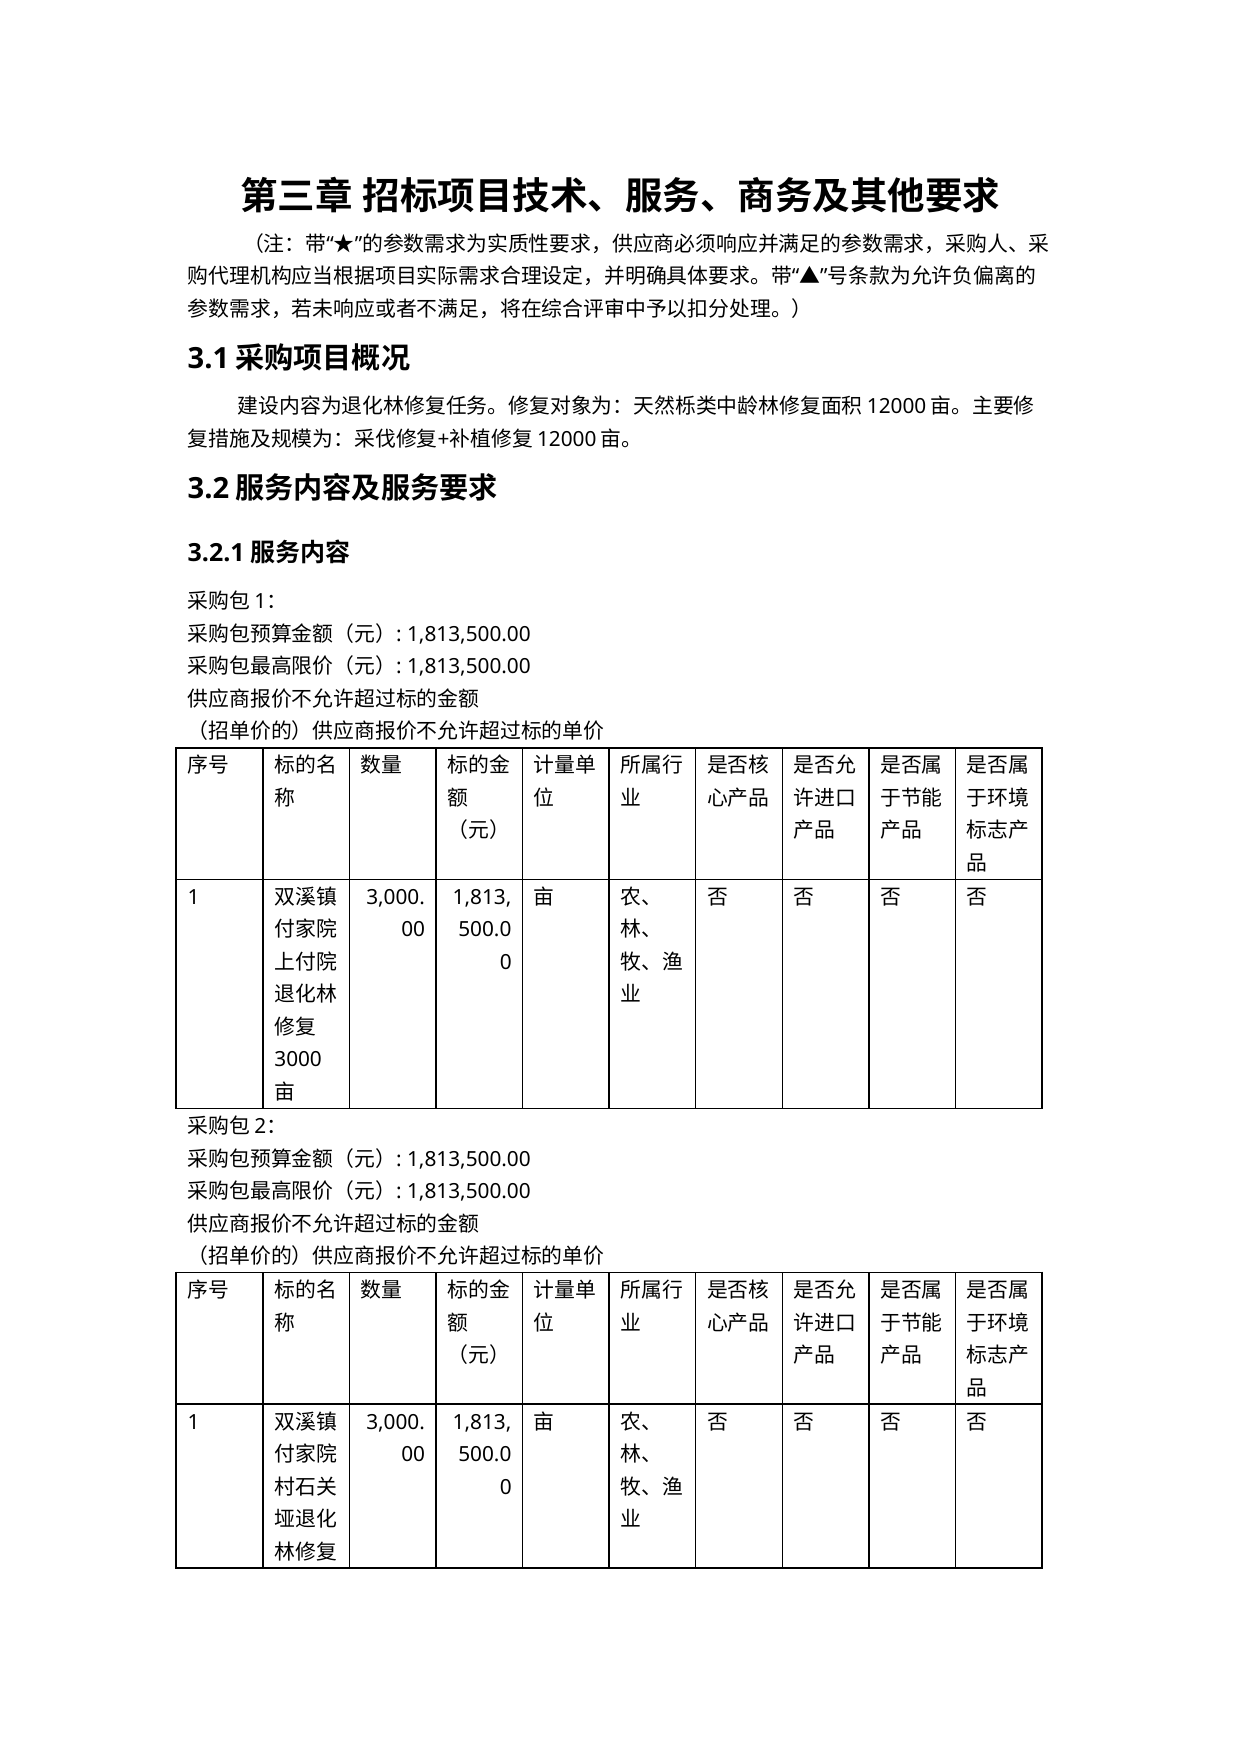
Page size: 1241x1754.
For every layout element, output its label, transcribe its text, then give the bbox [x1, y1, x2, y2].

text 建设内容为退化林修复任务。修复对象为：天然栎类中龄林修复面积12000亩。主要修复措施及规模为：采伐修复+补植修复12000亩。 [187, 389, 1053, 454]
table_header 所属行业 [610, 749, 695, 878]
table_cell 1 [177, 1405, 262, 1567]
text （招单价的）供应商报价不允许超过标的单价 [187, 714, 1053, 747]
text 3.2服务内容及服务要求 [187, 454, 1053, 519]
table_header 标的名称 [264, 749, 349, 878]
text （招单价的）供应商报价不允许超过标的单价 [187, 1239, 1053, 1272]
table_header 标的名称 [264, 1273, 349, 1403]
text 采购包预算金额（元）: 1,813,500.00 [187, 617, 1053, 649]
text 采购包最高限价（元）: 1,813,500.00 [187, 1174, 1053, 1207]
table_header 是否核心产品 [696, 1273, 782, 1403]
table_cell 1 [177, 880, 262, 1108]
text 3.1采购项目概况 [187, 324, 1053, 389]
table_header 序号 [177, 1273, 262, 1403]
table_cell 双溪镇付家院上付院退化林修复3000亩 [264, 880, 349, 1108]
table_header 是否允许进口产品 [783, 1273, 868, 1403]
table_header 是否属于环境标志产品 [956, 749, 1041, 878]
table_header 序号 [177, 749, 262, 878]
table_header 是否允许进口产品 [783, 749, 868, 878]
table_header 是否属于节能产品 [870, 749, 955, 878]
text 第三章 招标项目技术、服务、商务及其他要求 [187, 162, 1053, 227]
table_cell 否 [696, 1405, 782, 1567]
table_header 是否核心产品 [696, 749, 782, 878]
table_cell 亩 [523, 1405, 608, 1567]
table_cell 3,000.00 [350, 1405, 435, 1567]
table_cell 否 [783, 1405, 868, 1567]
table_cell 否 [956, 1405, 1041, 1567]
table_header 标的金额 （元） [437, 749, 522, 878]
table_header 数量 [350, 1273, 435, 1403]
table_cell 否 [870, 880, 955, 1108]
table_header 计量单位 [523, 1273, 608, 1403]
table_cell 农、林、牧、渔业 [610, 1405, 695, 1567]
table_header 是否属于环境标志产品 [956, 1273, 1041, 1403]
table_header 计量单位 [523, 749, 608, 878]
text 采购包2： [187, 1109, 1053, 1142]
table_cell 农、林、牧、渔业 [610, 880, 695, 1108]
text 采购包最高限价（元）: 1,813,500.00 [187, 649, 1053, 682]
text 供应商报价不允许超过标的金额 [187, 1207, 1053, 1239]
text 3.2.1服务内容 [187, 519, 1053, 584]
text 供应商报价不允许超过标的金额 [187, 682, 1053, 714]
table_header 标的金额 （元） [437, 1273, 522, 1403]
table_cell 否 [783, 880, 868, 1108]
table_cell 否 [956, 880, 1041, 1108]
table_header 是否属于节能产品 [870, 1273, 955, 1403]
text （注：带“★”的参数需求为实质性要求，供应商必须响应并满足的参数需求，采购人、采购代理机构应当根据项目实际需求合理设定，并明确具体要求。带“▲”号条款为允许负偏离的参数需求，若未响应或者不满足，将在综合评审中予以扣分处理。） [187, 227, 1053, 324]
table_header 所属行业 [610, 1273, 695, 1403]
table_cell 1,813,500.00 [437, 1405, 522, 1567]
table_cell 否 [870, 1405, 955, 1567]
table_header 数量 [350, 749, 435, 878]
table_cell 3,000.00 [350, 880, 435, 1108]
table_cell 1,813,500.00 [437, 880, 522, 1108]
text 采购包1： [187, 584, 1053, 617]
text 采购包预算金额（元）: 1,813,500.00 [187, 1142, 1053, 1174]
table_cell 否 [696, 880, 782, 1108]
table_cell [264, 1405, 349, 1567]
table_cell 亩 [523, 880, 608, 1108]
